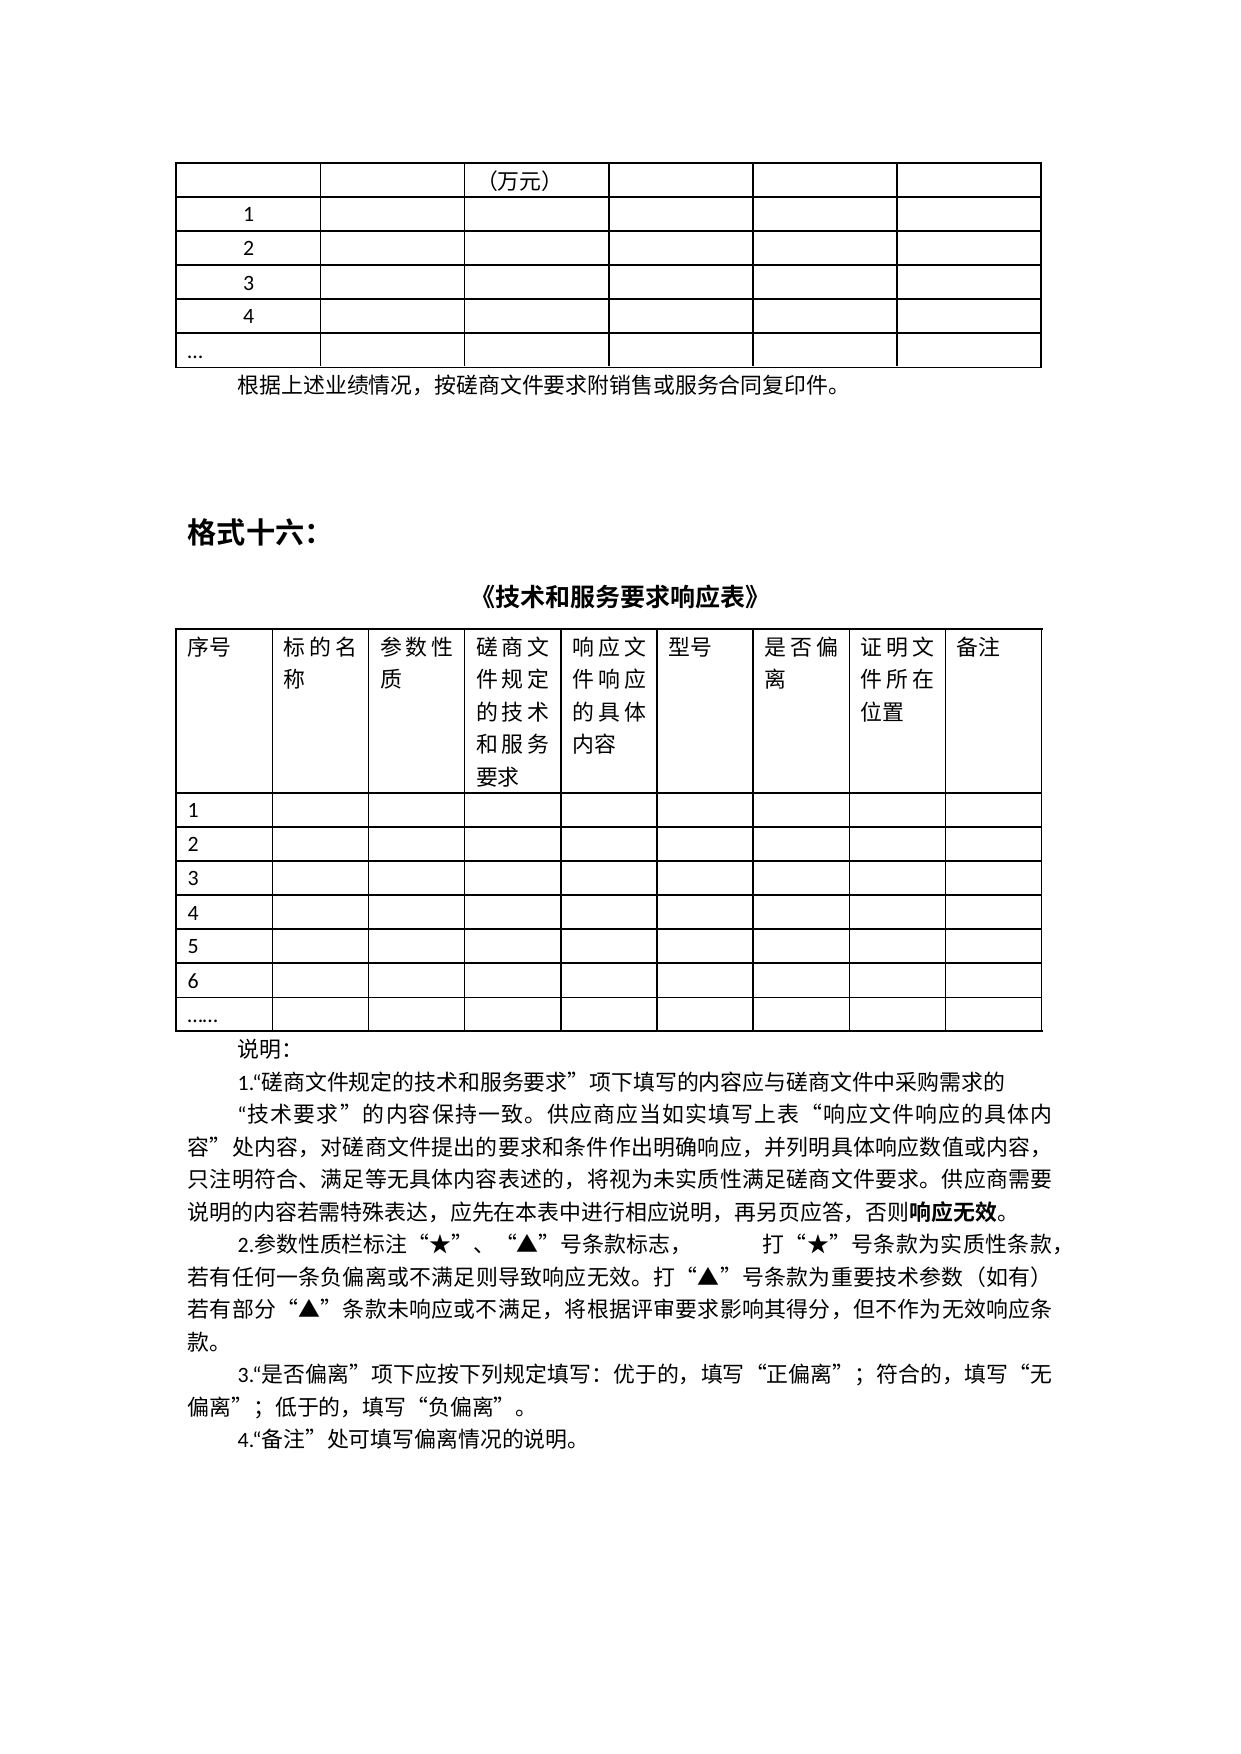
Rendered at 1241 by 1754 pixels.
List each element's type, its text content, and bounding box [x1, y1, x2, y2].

table_cell [754, 896, 849, 928]
table_header 竣工验收报告时间 [754, 164, 896, 196]
table_cell 3 [177, 266, 320, 298]
table_cell [562, 794, 656, 826]
text 说明： [187, 1032, 1053, 1064]
table_cell 4 [177, 300, 320, 332]
table_cell [465, 266, 608, 298]
text 3.“是否偏离”项下应按下列规定填写：优于的，填写“正偏离”；符合的，填写“无偏离”；低于的，填写“负偏离”。 [187, 1357, 1053, 1422]
table_cell [273, 930, 368, 962]
table_cell 5 [177, 930, 272, 962]
text 1.“磋商文件规定的技术和服务要求”项下填写的内容应与磋商文件中采购需求的 “技术要求”的内容保持一致。供应商应当如实填写上表“响应文件响应的具体内容”处内容，对磋商文件提出的要求和条件作出明确响应，并列明具体响应数值或内容，只注明符合、满足等无具体内容表述的，将视为未实质性满足磋商文件要求。供应商需要说明的内容若需特殊表达，应先在本表中进行相应说明，再另页应答，否则响应无效。 [187, 1064, 1053, 1227]
table_cell [754, 998, 849, 1030]
table_cell [562, 998, 656, 1030]
table_cell [898, 300, 1040, 332]
table_cell [465, 862, 560, 894]
table_header 客户名称 [321, 164, 464, 196]
table_cell [465, 794, 560, 826]
table_header 型号 [658, 630, 752, 792]
text 2.参数性质栏标注“★”、“▲”号条款标志， 打“★”号条款为实质性条款，若有任何一条负偏离或不满足则导致响应无效。打“▲”号条款为重要技术参数（如有），若有部分“▲”条款未响应或不满足，将根据评审要求影响其得分，但不作为无效响应条款。 [187, 1227, 1053, 1357]
table_cell [273, 828, 368, 860]
text 4.“备注”处可填写偏离情况的说明。 [187, 1422, 1053, 1454]
table_cell 6 [177, 964, 272, 996]
table_cell [369, 930, 464, 962]
table_cell [321, 198, 464, 230]
table_cell [369, 828, 464, 860]
table_cell [465, 930, 560, 962]
table_cell [850, 862, 945, 894]
table_header 联系人及电话 [898, 164, 1040, 196]
table_cell [898, 198, 1040, 230]
table_cell [754, 300, 896, 332]
table_cell 2 [177, 828, 272, 860]
table_cell [465, 998, 560, 1030]
table_cell [754, 930, 849, 962]
table_cell [850, 998, 945, 1030]
table_cell [562, 862, 656, 894]
table_cell [273, 862, 368, 894]
table_cell [658, 964, 752, 996]
table_header 备注 [946, 630, 1041, 792]
table_cell [369, 964, 464, 996]
table_cell [273, 964, 368, 996]
table_cell [946, 794, 1041, 826]
table_cell [562, 930, 656, 962]
table_header 签订合同时间 [610, 164, 752, 196]
table_cell [610, 334, 752, 366]
table_cell [465, 300, 608, 332]
table_cell [369, 998, 464, 1030]
table_cell [850, 896, 945, 928]
table_cell [465, 964, 560, 996]
table_header 参数性质 [369, 630, 464, 792]
table_cell [946, 828, 1041, 860]
table_cell 1 [177, 198, 320, 230]
table_cell [754, 964, 849, 996]
table_cell [610, 266, 752, 298]
table_cell [465, 198, 608, 230]
table_header 序号 [177, 630, 272, 792]
table_cell 1 [177, 794, 272, 826]
table_header 标的名称 [273, 630, 368, 792]
table_header 项目名称及合同金额（万元） [465, 164, 608, 196]
text 格式十六： [187, 498, 1053, 563]
table_header 证明文件所在位置 [850, 630, 945, 792]
table_cell [850, 964, 945, 996]
text 根据上述业绩情况，按磋商文件要求附销售或服务合同复印件。 [187, 368, 1053, 400]
table_cell [658, 998, 752, 1030]
table_cell [850, 828, 945, 860]
table_cell [754, 198, 896, 230]
table_header 是否偏离 [754, 630, 849, 792]
table_cell 2 [177, 232, 320, 264]
table_cell [754, 266, 896, 298]
table_cell [754, 232, 896, 264]
table_cell [658, 828, 752, 860]
table_cell [273, 896, 368, 928]
table_cell [754, 794, 849, 826]
table_cell … [177, 334, 320, 366]
table_cell [321, 334, 464, 366]
table_cell [610, 300, 752, 332]
table_cell [658, 794, 752, 826]
table_cell [610, 198, 752, 230]
table_cell [321, 266, 464, 298]
table_cell [465, 896, 560, 928]
table_cell [946, 964, 1041, 996]
table_cell [465, 828, 560, 860]
table_cell [562, 896, 656, 928]
table_cell [658, 930, 752, 962]
table_cell [850, 794, 945, 826]
table_cell 3 [177, 862, 272, 894]
table_cell [658, 896, 752, 928]
table_cell [273, 794, 368, 826]
table_cell [946, 930, 1041, 962]
table_cell [562, 964, 656, 996]
table_cell [850, 930, 945, 962]
table_cell [562, 828, 656, 860]
table_cell [321, 232, 464, 264]
table_cell [465, 334, 608, 366]
table_header 磋商文件规定的技术和服务要求 [465, 630, 560, 792]
text 《技术和服务要求响应表》 [187, 563, 1053, 628]
table_cell [369, 862, 464, 894]
table_cell [754, 862, 849, 894]
table_cell [369, 794, 464, 826]
table_cell [898, 334, 1040, 366]
table_header 序号 [177, 164, 320, 196]
table_cell [658, 862, 752, 894]
table_cell [610, 232, 752, 264]
table_cell 4 [177, 896, 272, 928]
table_header 响应文件响应的具体内容 [562, 630, 656, 792]
table_cell [273, 998, 368, 1030]
table_cell [898, 232, 1040, 264]
table_cell [369, 896, 464, 928]
table_cell [946, 998, 1041, 1030]
table_cell [754, 828, 849, 860]
table_cell [898, 266, 1040, 298]
table_cell [321, 300, 464, 332]
table_cell [754, 334, 896, 366]
table_cell …… [177, 998, 272, 1030]
table_cell [465, 232, 608, 264]
table_cell [946, 862, 1041, 894]
table_cell [946, 896, 1041, 928]
